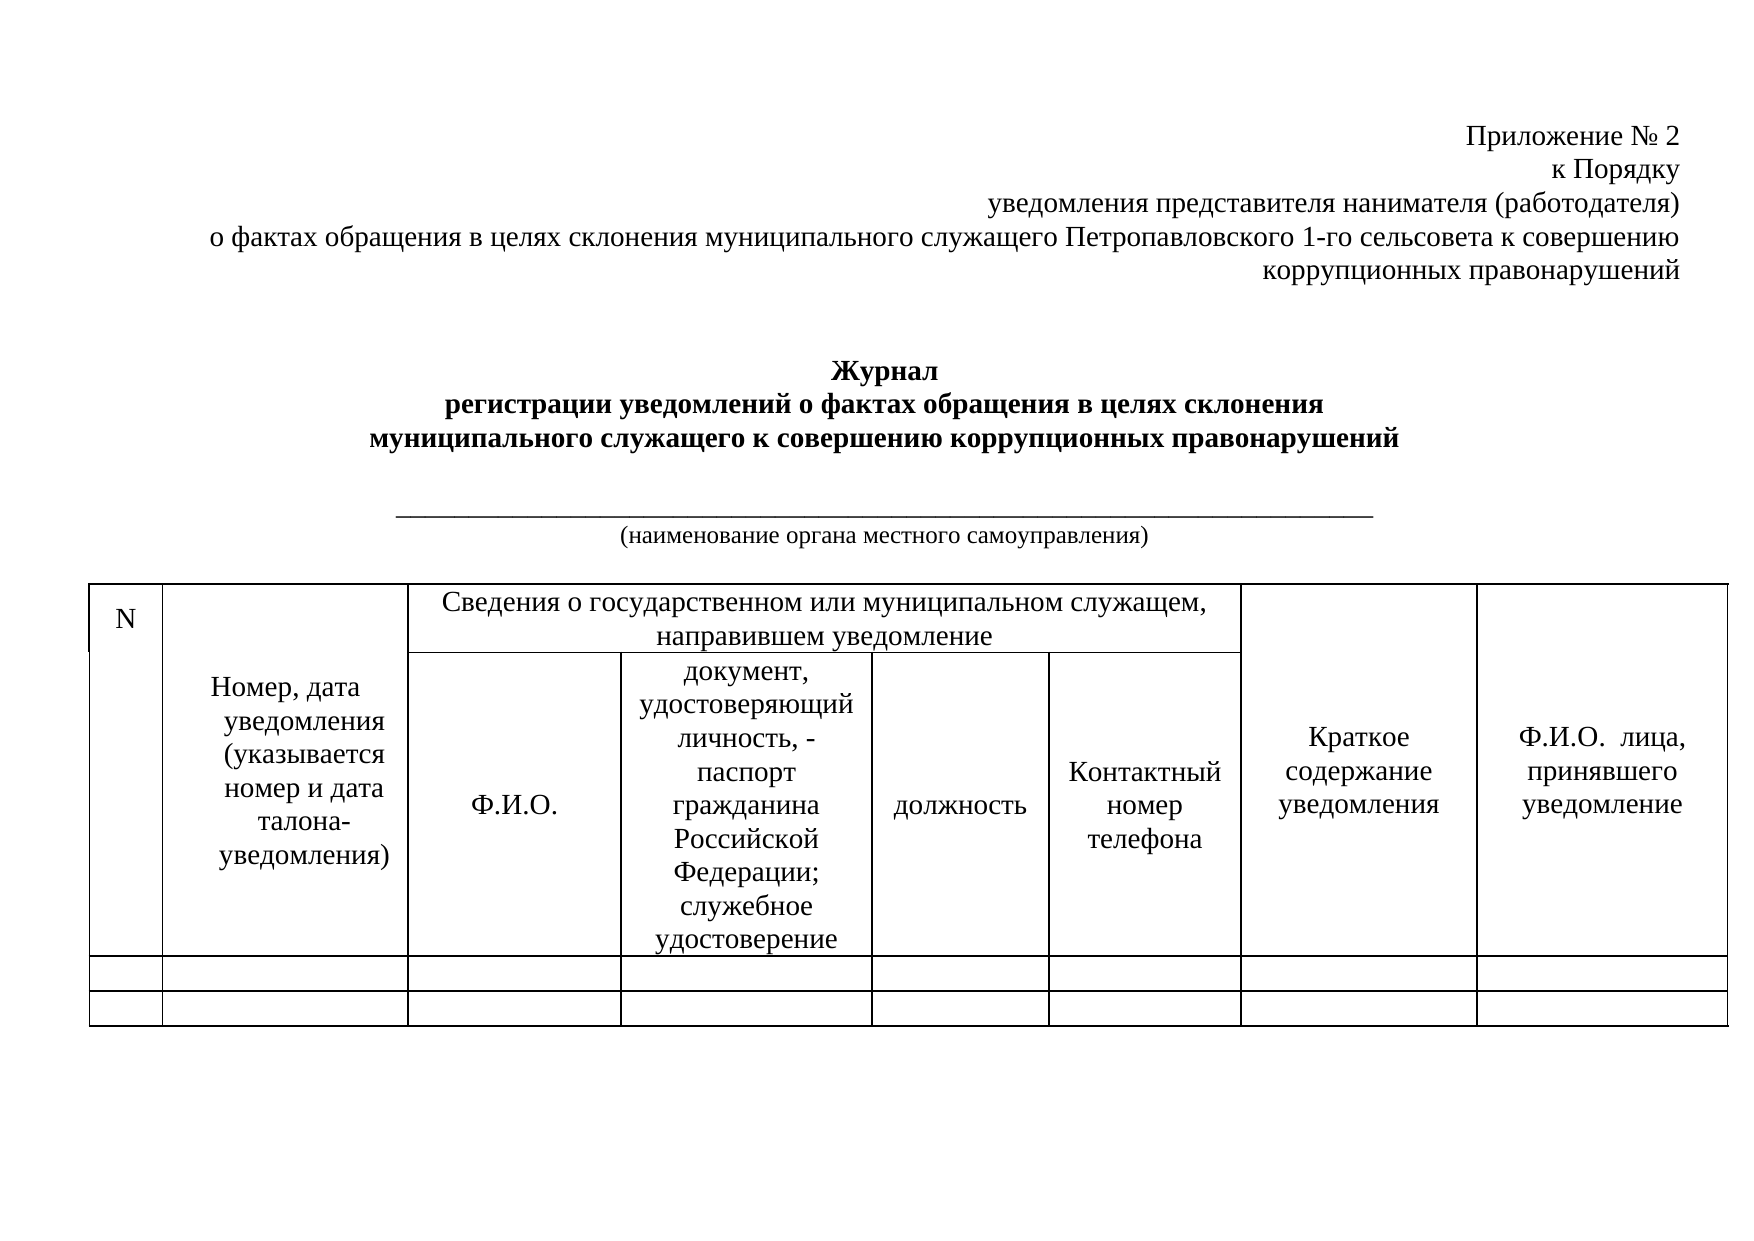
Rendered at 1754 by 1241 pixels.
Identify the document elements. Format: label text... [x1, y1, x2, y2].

table_header N [90, 585, 162, 652]
table_cell [1478, 957, 1727, 990]
text Журнал [89, 353, 1680, 386]
table_cell [873, 992, 1048, 1025]
table_cell [1050, 992, 1240, 1025]
table_cell [1242, 957, 1476, 990]
text ___________________________________________________________________ [89, 487, 1680, 521]
text регистрации уведомлений о фактах обращения в целях склонения [89, 386, 1680, 420]
table_cell [90, 957, 162, 990]
table_cell [1242, 992, 1476, 1025]
table_header Номер, дата уведомления (указывается номер и дата талона- уведомления) [163, 585, 407, 955]
table_cell [90, 992, 162, 1025]
table_cell [409, 992, 620, 1025]
table_cell документ, удостоверяющий личность, - паспорт гражданина Российской Федерации; служебное удостоверение [622, 653, 871, 955]
table_cell [163, 957, 407, 990]
text (наименование органа местного самоуправления) [89, 521, 1680, 549]
table_header Сведения о государственном или муниципальном служащем, направившем уведомление [409, 585, 1240, 652]
table_cell [873, 957, 1048, 990]
table_cell [1478, 992, 1727, 1025]
table_cell [1050, 957, 1240, 990]
table_cell [163, 992, 407, 1025]
text уведомления представителя нанимателя (работодателя) [89, 185, 1680, 219]
table_cell [622, 992, 871, 1025]
table_cell Ф.И.О. [409, 653, 620, 955]
text о фактах обращения в целях склонения муниципального служащего Петропавловского 1-го сельсовета к совершению коррупционных правонарушений [89, 219, 1680, 286]
text муниципального служащего к совершению коррупционных правонарушений [89, 420, 1680, 453]
table_header Ф.И.О. лица, принявшего уведомление [1478, 585, 1727, 955]
table_cell [409, 957, 620, 990]
table_cell [90, 652, 162, 955]
table_cell должность [873, 653, 1048, 955]
table_cell [622, 957, 871, 990]
table_cell Контактный номер телефона [1050, 653, 1240, 955]
table_header Краткое содержание уведомления [1242, 585, 1476, 955]
text к Порядку [89, 152, 1680, 185]
text Приложение № 2 [89, 118, 1680, 152]
